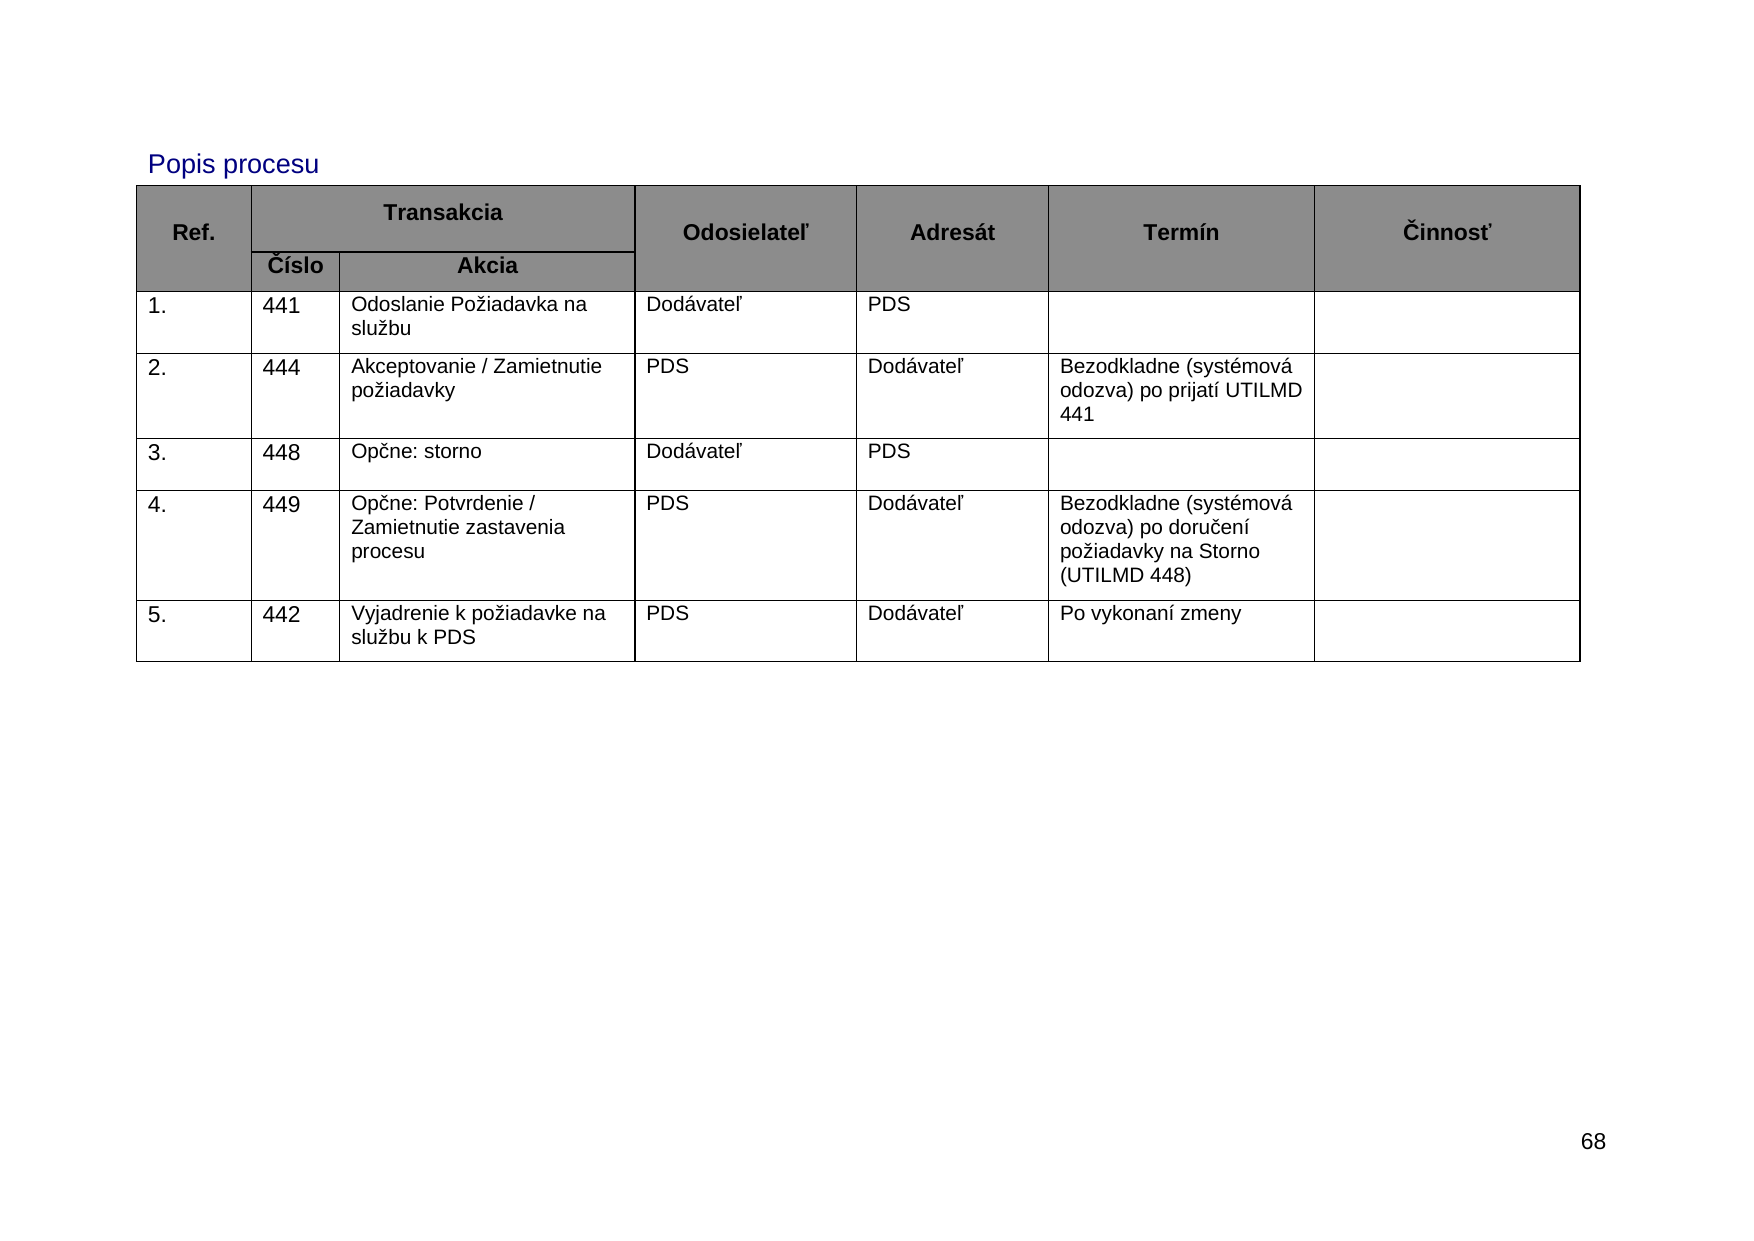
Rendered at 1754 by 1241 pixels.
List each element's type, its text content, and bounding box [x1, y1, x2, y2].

table_cell Akcia [340, 253, 634, 291]
table_cell Bezodkladne (systémová odozva) po prijatí UTILMD 441 [1049, 354, 1314, 438]
table_cell Číslo [252, 253, 339, 291]
table_cell Opčne: Potvrdenie / Zamietnutie zastavenia procesu [340, 491, 634, 599]
table_cell Opčne: storno [340, 439, 634, 490]
table_cell Akceptovanie / Zamietnutie požiadavky [340, 354, 634, 438]
table_cell [1049, 439, 1314, 490]
table_cell 5. [137, 601, 251, 661]
table_cell Bezodkladne (systémová odozva) po doručení požiadavky na Storno (UTILMD 448) [1049, 491, 1314, 599]
table_header Ref. [137, 186, 251, 291]
table_cell 4. [137, 491, 251, 599]
table_header Odosielateľ [636, 186, 856, 291]
table_cell 448 [252, 439, 339, 490]
table_cell [1315, 292, 1579, 353]
table_cell Po vykonaní zmeny [1049, 601, 1314, 661]
table_cell Dodávateľ [857, 354, 1048, 438]
table_cell 3. [137, 439, 251, 490]
table_cell 449 [252, 491, 339, 599]
table_cell Vyjadrenie k požiadavke na službu k PDS [340, 601, 634, 661]
table_cell 441 [252, 292, 339, 353]
subtitle Popis procesu [148, 148, 1606, 179]
table_cell 444 [252, 354, 339, 438]
table_cell [1315, 491, 1579, 599]
table_cell Dodávateľ [857, 601, 1048, 661]
table_cell [1049, 292, 1314, 353]
table_cell PDS [636, 491, 856, 599]
table_cell 1. [137, 292, 251, 353]
table_cell Dodávateľ [636, 292, 856, 353]
table_cell PDS [636, 354, 856, 438]
table_cell 2. [137, 354, 251, 438]
table_header Termín [1049, 186, 1314, 291]
table_cell PDS [857, 439, 1048, 490]
table_cell [1315, 601, 1579, 661]
table_cell Dodávateľ [857, 491, 1048, 599]
table_cell Dodávateľ [636, 439, 856, 490]
table_cell [1315, 439, 1579, 490]
table_header Činnosť [1315, 186, 1579, 291]
table_cell PDS [636, 601, 856, 661]
table_cell Odoslanie Požiadavka na službu [340, 292, 634, 353]
table_cell [1315, 354, 1579, 438]
table_cell 442 [252, 601, 339, 661]
table_cell PDS [857, 292, 1048, 353]
table_header Transakcia [252, 186, 634, 251]
table_header Adresát [857, 186, 1048, 291]
